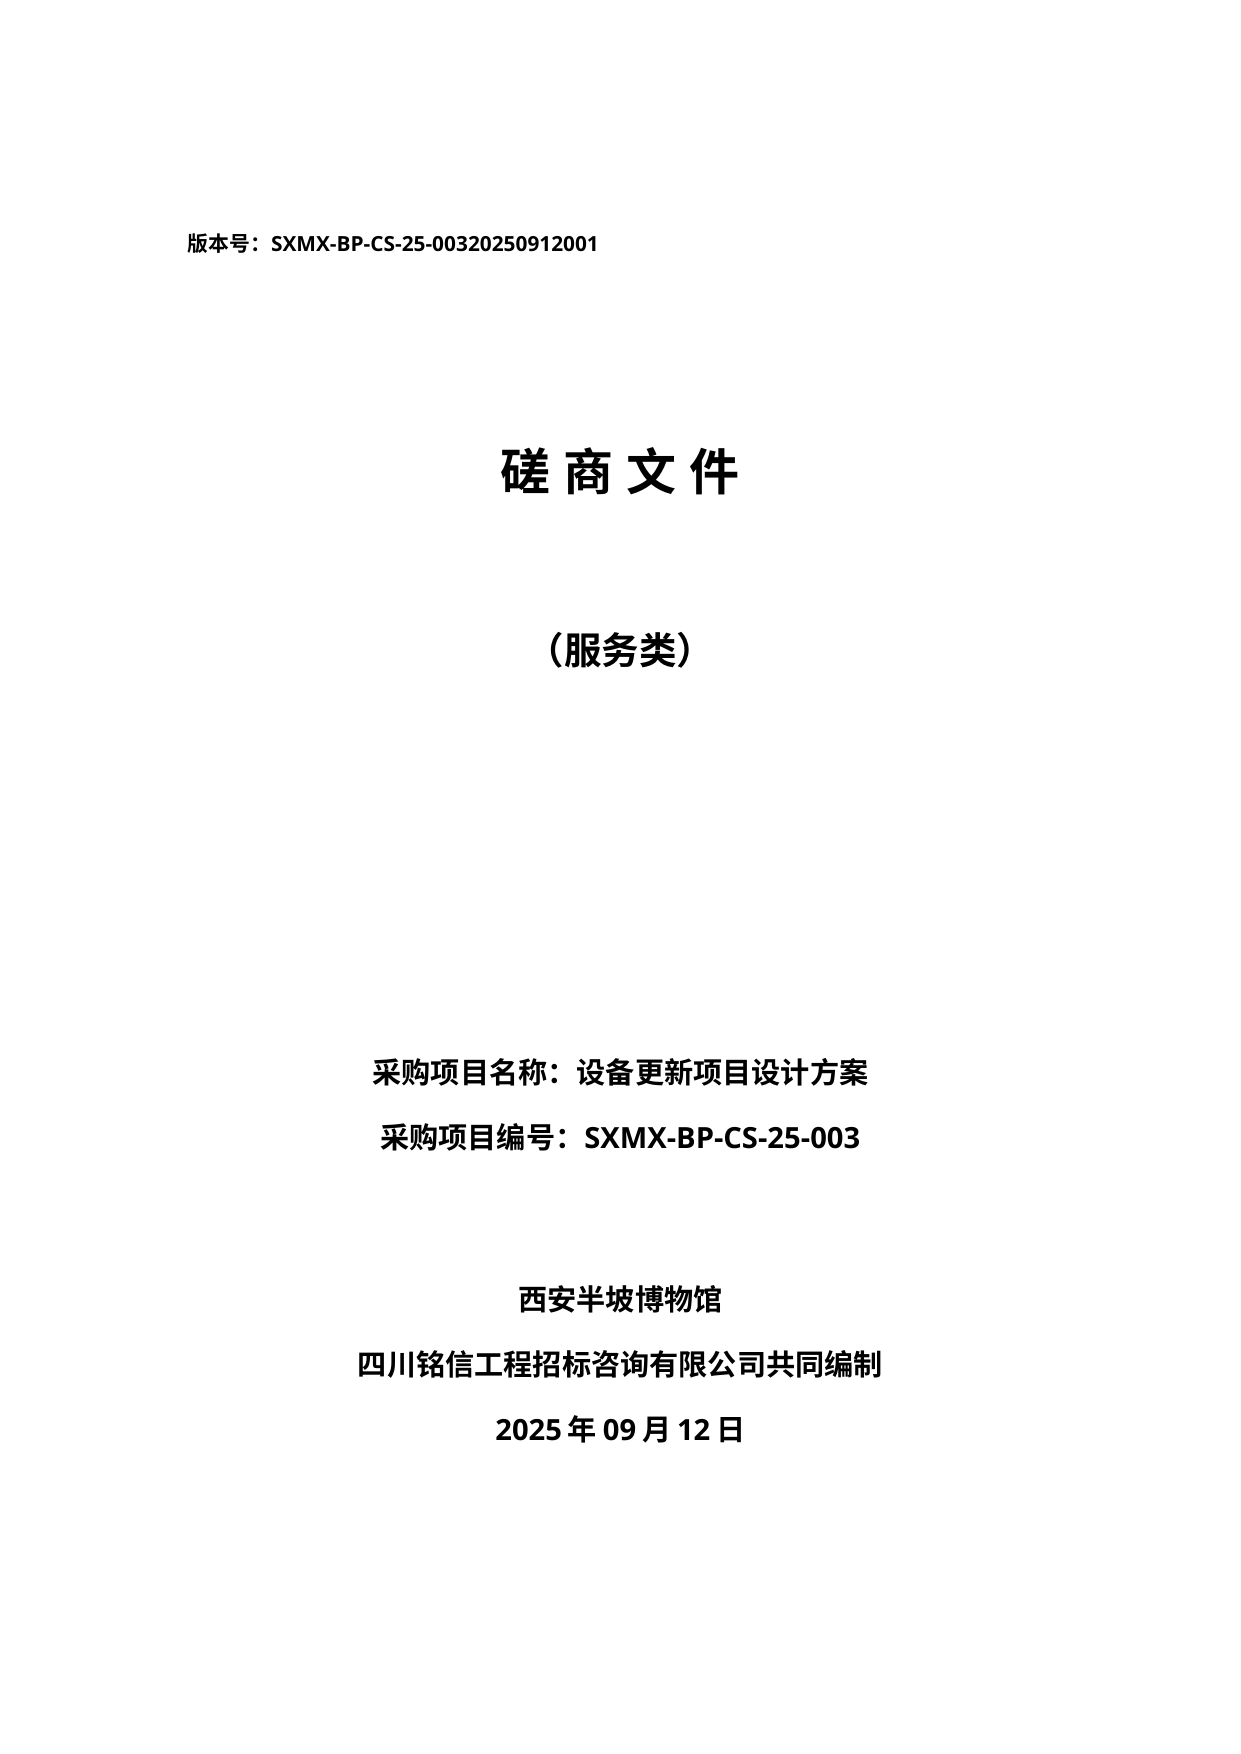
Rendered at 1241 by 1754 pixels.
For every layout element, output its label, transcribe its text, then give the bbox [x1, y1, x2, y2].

text 2025年09月12日 [187, 1397, 1053, 1462]
text 版本号：SXMX-BP-CS-25-00320250912001 [187, 227, 1053, 422]
text 采购项目编号：SXMX-BP-CS-25-003 [187, 1104, 1053, 1267]
text 磋 商 文 件 [187, 422, 1053, 617]
text 四川铭信工程招标咨询有限公司共同编制 [187, 1332, 1053, 1397]
text （服务类） [187, 617, 1053, 1039]
text 采购项目名称：设备更新项目设计方案 [187, 1039, 1053, 1104]
text 西安半坡博物馆 [187, 1267, 1053, 1332]
